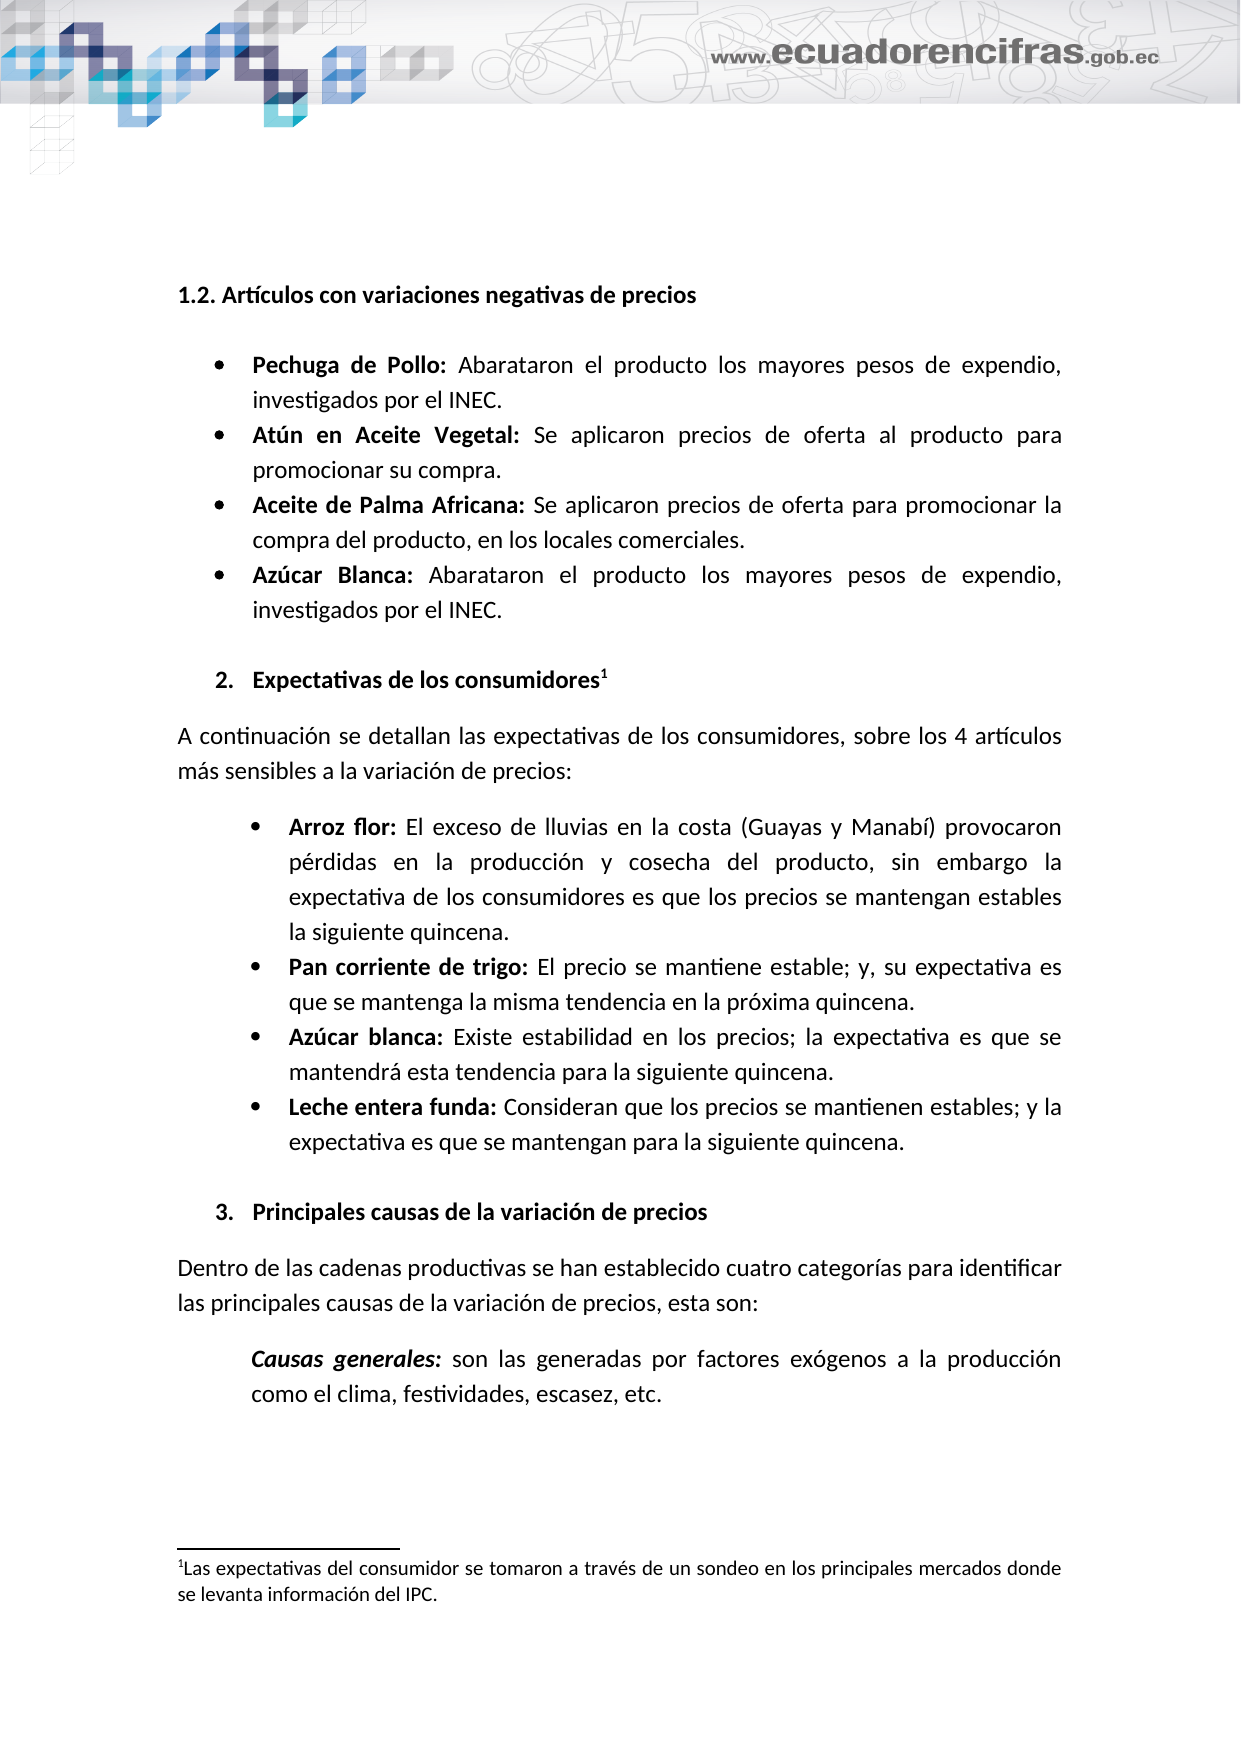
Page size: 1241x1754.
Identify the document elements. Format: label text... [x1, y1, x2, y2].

text A continuación se detallan las expectativas de los consumidores, sobre los 4 artículos más sensibles a la variación de precios: [177, 720, 1063, 786]
list Azúcar Blanca: Abarataron el producto los mayores pesos de expendio, investigados por el INEC. [215, 559, 1063, 625]
list Leche entera funda: Consideran que los precios se mantienen estables; y la expectativa es que se mantengan para la siguiente quincena. [251, 1091, 1063, 1157]
picture [0, 0, 1241, 185]
list Principales causas de la variación de precios [215, 1196, 1063, 1227]
list 1.2. Artículos con variaciones negativas de precios [177, 279, 1063, 310]
text Dentro de las cadenas productivas se han establecido cuatro categorías para identificar las principales causas de la variación de precios, esta son: [177, 1252, 1063, 1317]
list Causas generales: son las generadas por factores exógenos a la producción como el clima, festividades, escasez, etc. [251, 1343, 1063, 1408]
list Expectativas de los consumidores [215, 664, 1063, 695]
list Pechuga de Pollo: Abarataron el producto los mayores pesos de expendio, investigados por el INEC. [215, 349, 1063, 415]
list Arroz flor: El exceso de lluvias en la costa (Guayas y Manabí) provocaron pérdidas en la producción y cosecha del producto, sin embargo la expectativa de los consumidores es que los precios se mantengan estables la siguiente quincena. [251, 811, 1063, 947]
list Aceite de Palma Africana: Se aplicaron precios de oferta para promocionar la compra del producto, en los locales comerciales. [215, 489, 1063, 555]
list Pan corriente de trigo: El precio se mantiene estable; y, su expectativa es que se mantenga la misma tendencia en la próxima quincena. [251, 951, 1063, 1017]
list Atún en Aceite Vegetal: Se aplicaron precios de oferta al producto para promocionar su compra. [215, 419, 1063, 485]
list Azúcar blanca: Existe estabilidad en los precios; la expectativa es que se mantendrá esta tendencia para la siguiente quincena. [251, 1021, 1063, 1087]
